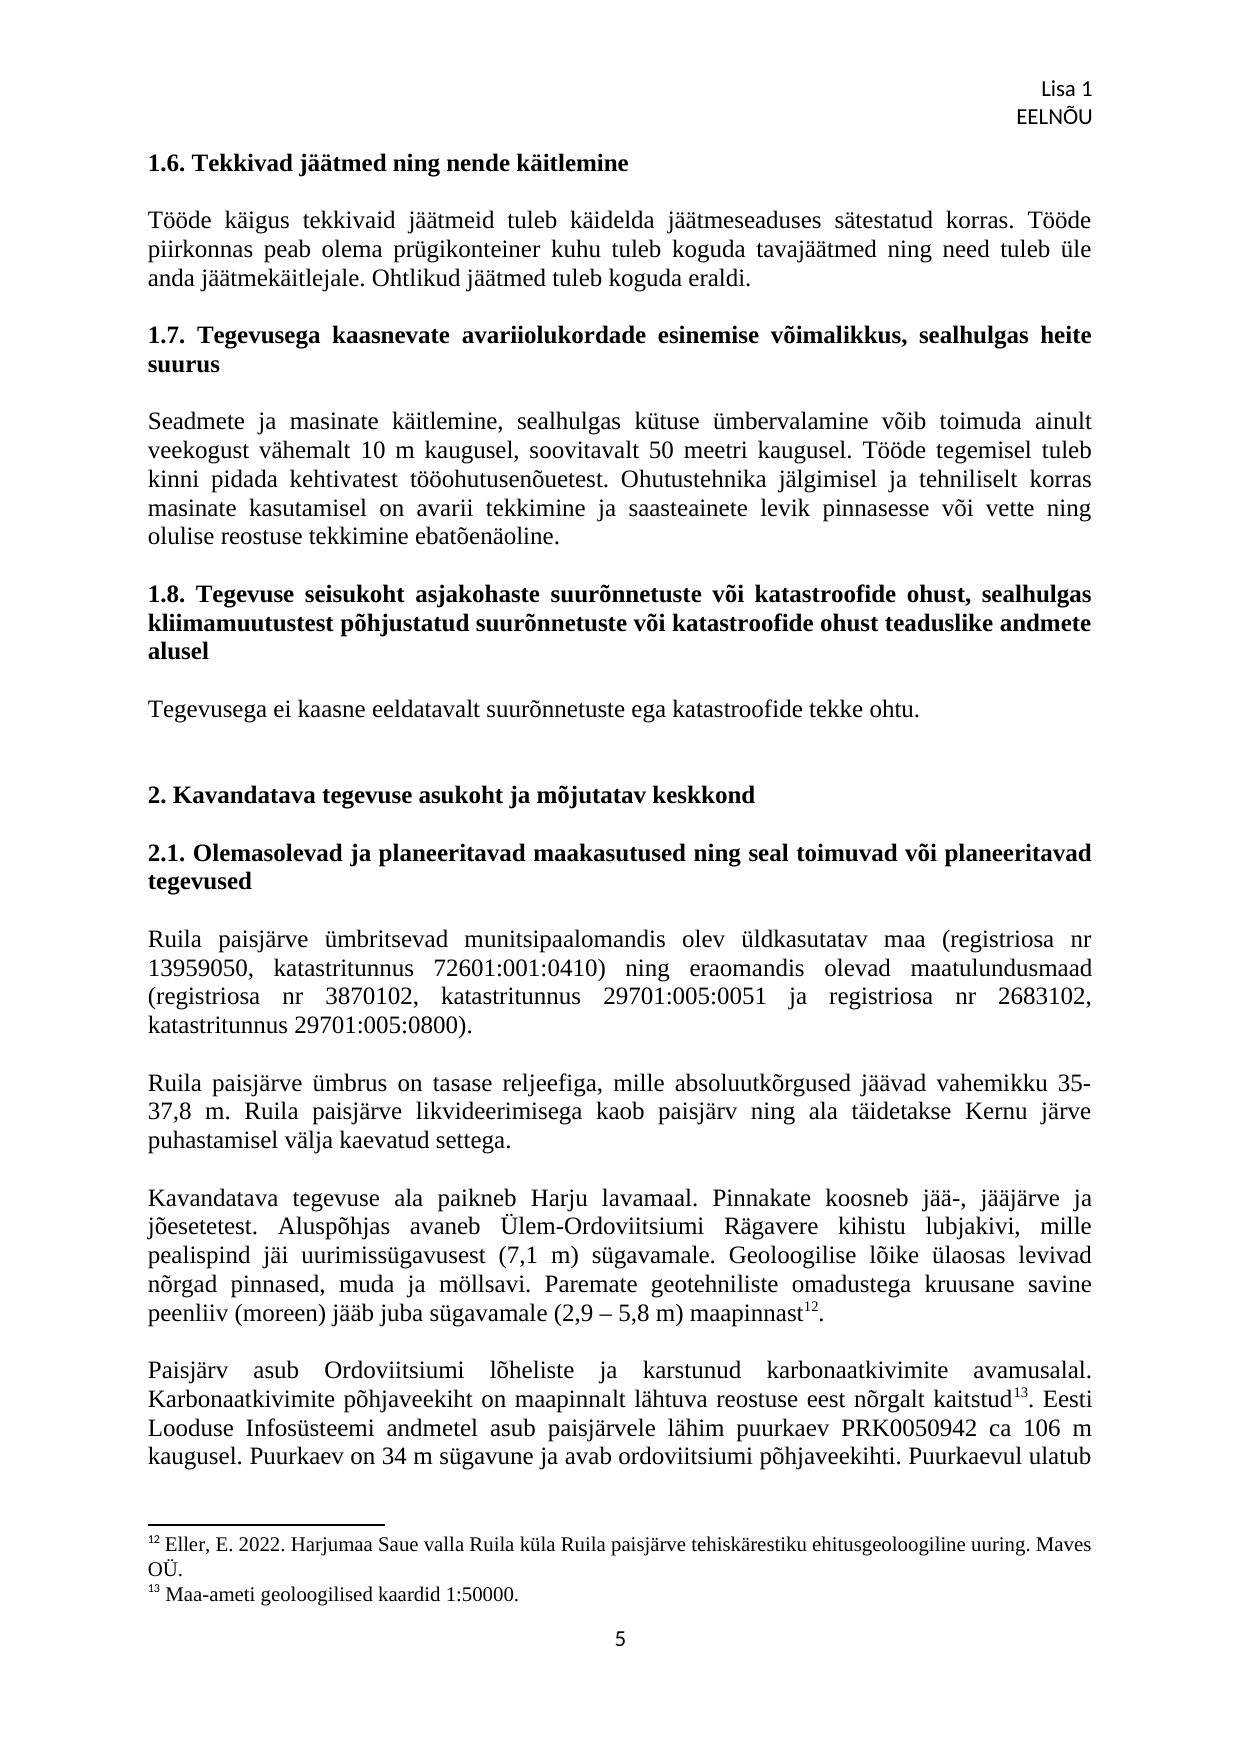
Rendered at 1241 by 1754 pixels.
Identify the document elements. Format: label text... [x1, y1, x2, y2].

text Seadmete ja masinate käitlemine, sealhulgas kütuse ümbervalamine võib toimuda ainult veekogust vähemalt 10 m kaugusel, soovitavalt 50 meetri kaugusel. Tööde tegemisel tuleb kinni pidada kehtivatest tööohutusenõuetest. Ohutustehnika jälgimisel ja tehniliselt korras masinate kasutamisel on avarii tekkimine ja saasteainete levik pinnasesse või vette ning olulise reostuse tekkimine ebatõenäoline. [148, 406, 1093, 550]
text Tegevusega ei kaasne eeldatavalt suurõnnetuste ega katastroofide tekke ohtu. [148, 694, 1093, 723]
text 1.6. Tekkivad jäätmed ning nende käitlemine [148, 148, 1093, 176]
text Ruila paisjärve ümbritsevad munitsipaalomandis olev üldkasutatav maa (registriosa nr 13959050, katastritunnus 72601:001:0410) ning eraomandis olevad maatulundusmaad (registriosa nr 3870102, katastritunnus 29701:005:0051 ja registriosa nr 2683102, katastritunnus 29701:005:0800). [148, 924, 1093, 1039]
text Ruila paisjärve ümbrus on tasase reljeefiga, mille absoluutkõrgused jäävad vahemikku 35-37,8 m. Ruila paisjärve likvideerimisega kaob paisjärv ning ala täidetakse Kernu järve puhastamisel välja kaevatud settega. [148, 1068, 1093, 1154]
text 2. Kavandatava tegevuse asukoht ja mõjutatav keskkond [148, 780, 1093, 809]
text 1.7. Tegevusega kaasnevate avariiolukordade esinemise võimalikkus, sealhulgas heite suurus [148, 320, 1093, 378]
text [148, 1355, 1093, 1470]
text Kavandatava tegevuse ala paikneb Harju lavamaal. Pinnakate koosneb jää-, jääjärve ja jõesetetest. Aluspõhjas avaneb Ülem-Ordoviitsiumi Rägavere kihistu lubjakivi, mille pealispind jäi uurimissügavusest (7,1 m) sügavamale. Geoloogilise lõike ülaosas levivad nõrgad pinnased, muda ja möllsavi. Paremate geotehniliste omadustega kruusane savine peenliiv (moreen) jääb juba sügavamale (2,9 – 5,8 m) maapinnast. [148, 1183, 1093, 1326]
text Tööde käigus tekkivaid jäätmeid tuleb käidelda jäätmeseaduses sätestatud korras. Tööde piirkonnas peab olema prügikonteiner kuhu tuleb koguda tavajäätmed ning need tuleb üle anda jäätmekäitlejale. Ohtlikud jäätmed tuleb koguda eraldi. [148, 205, 1093, 291]
text 2.1. Olemasolevad ja planeeritavad maakasutused ning seal toimuvad või planeeritavad tegevused [148, 838, 1093, 895]
text 1.8. Tegevuse seisukoht asjakohaste suurõnnetuste või katastroofide ohust, sealhulgas kliimamuutustest põhjustatud suurõnnetuste või katastroofide ohust teaduslike andmete alusel [148, 579, 1093, 665]
